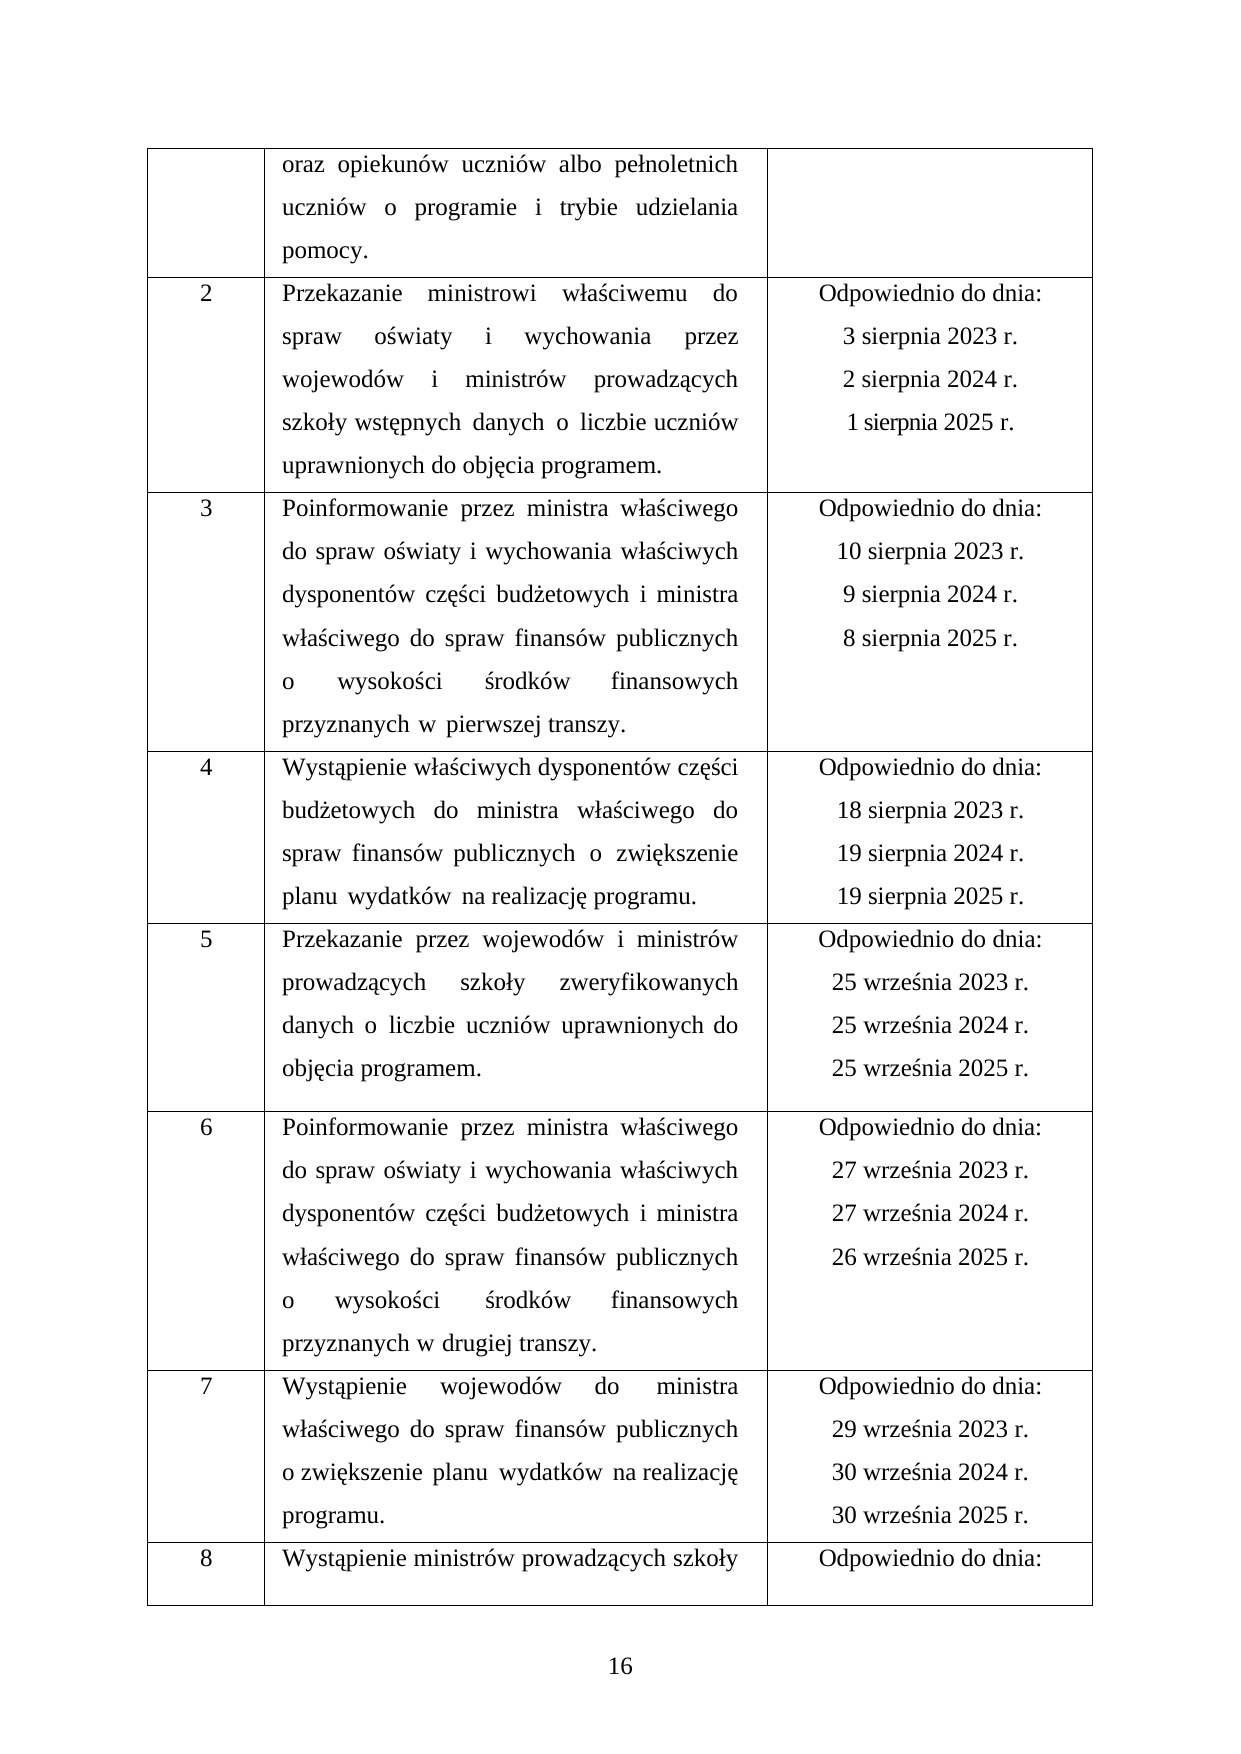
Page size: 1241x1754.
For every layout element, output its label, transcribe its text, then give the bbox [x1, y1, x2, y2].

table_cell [768, 149, 1092, 277]
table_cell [265, 149, 767, 277]
table_cell Wystąpienie wojewodów do ministra właściwego do spraw finansów publicznych o zwiększenie planu wydatków na realizację programu. [265, 1371, 767, 1542]
table_cell Odpowiednio do dnia: 18 sierpnia 2023 r. 19 sierpnia 2024 r. 19 sierpnia 2025 r. [768, 752, 1092, 923]
table_cell Odpowiednio do dnia: 25 września 2023 r. 25 września 2024 r. 25 września 2025 r. [768, 924, 1092, 1111]
table_cell 5 [148, 924, 264, 1111]
table_cell 1 [148, 149, 264, 277]
table_cell 6 [148, 1112, 264, 1370]
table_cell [265, 1543, 767, 1605]
table_cell 8 [148, 1543, 264, 1605]
table_cell 3 [148, 493, 264, 751]
table_cell 4 [148, 752, 264, 923]
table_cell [768, 1543, 1092, 1605]
table_cell Przekazanie przez wojewodów i ministrów prowadzących szkoły zweryfikowanych danych o liczbie uczniów uprawnionych do objęcia programem. [265, 924, 767, 1111]
table_cell Odpowiednio do dnia: 29 września 2023 r. 30 września 2024 r. 30 września 2025 r. [768, 1371, 1092, 1542]
table_cell Przekazanie ministrowi właściwemu do spraw oświaty i wychowania przez wojewodów i ministrów prowadzących szkoły wstępnych danych o liczbie uczniów uprawnionych do objęcia programem. [265, 278, 767, 492]
table_cell 2 [148, 278, 264, 492]
table_cell 7 [148, 1371, 264, 1542]
table_cell Poinformowanie przez ministra właściwego do spraw oświaty i wychowania właściwych dysponentów części budżetowych i ministra właściwego do spraw finansów publicznych o wysokości środków finansowych przyznanych w drugiej transzy. [265, 1112, 767, 1370]
table_cell Wystąpienie właściwych dysponentów części budżetowych do ministra właściwego do spraw finansów publicznych o zwiększenie planu wydatków na realizację programu. [265, 752, 767, 923]
table_cell Poinformowanie przez ministra właściwego do spraw oświaty i wychowania właściwych dysponentów części budżetowych i ministra właściwego do spraw finansów publicznych o wysokości środków finansowych przyznanych w pierwszej transzy. [265, 493, 767, 751]
table_cell Odpowiednio do dnia: 10 sierpnia 2023 r. 9 sierpnia 2024 r. 8 sierpnia 2025 r. [768, 493, 1092, 751]
table_cell Odpowiednio do dnia: 27 września 2023 r. 27 września 2024 r. 26 września 2025 r. [768, 1112, 1092, 1370]
table_cell Odpowiednio do dnia: 3 sierpnia 2023 r. 2 sierpnia 2024 r. 1 sierpnia 2025 r. [768, 278, 1092, 492]
